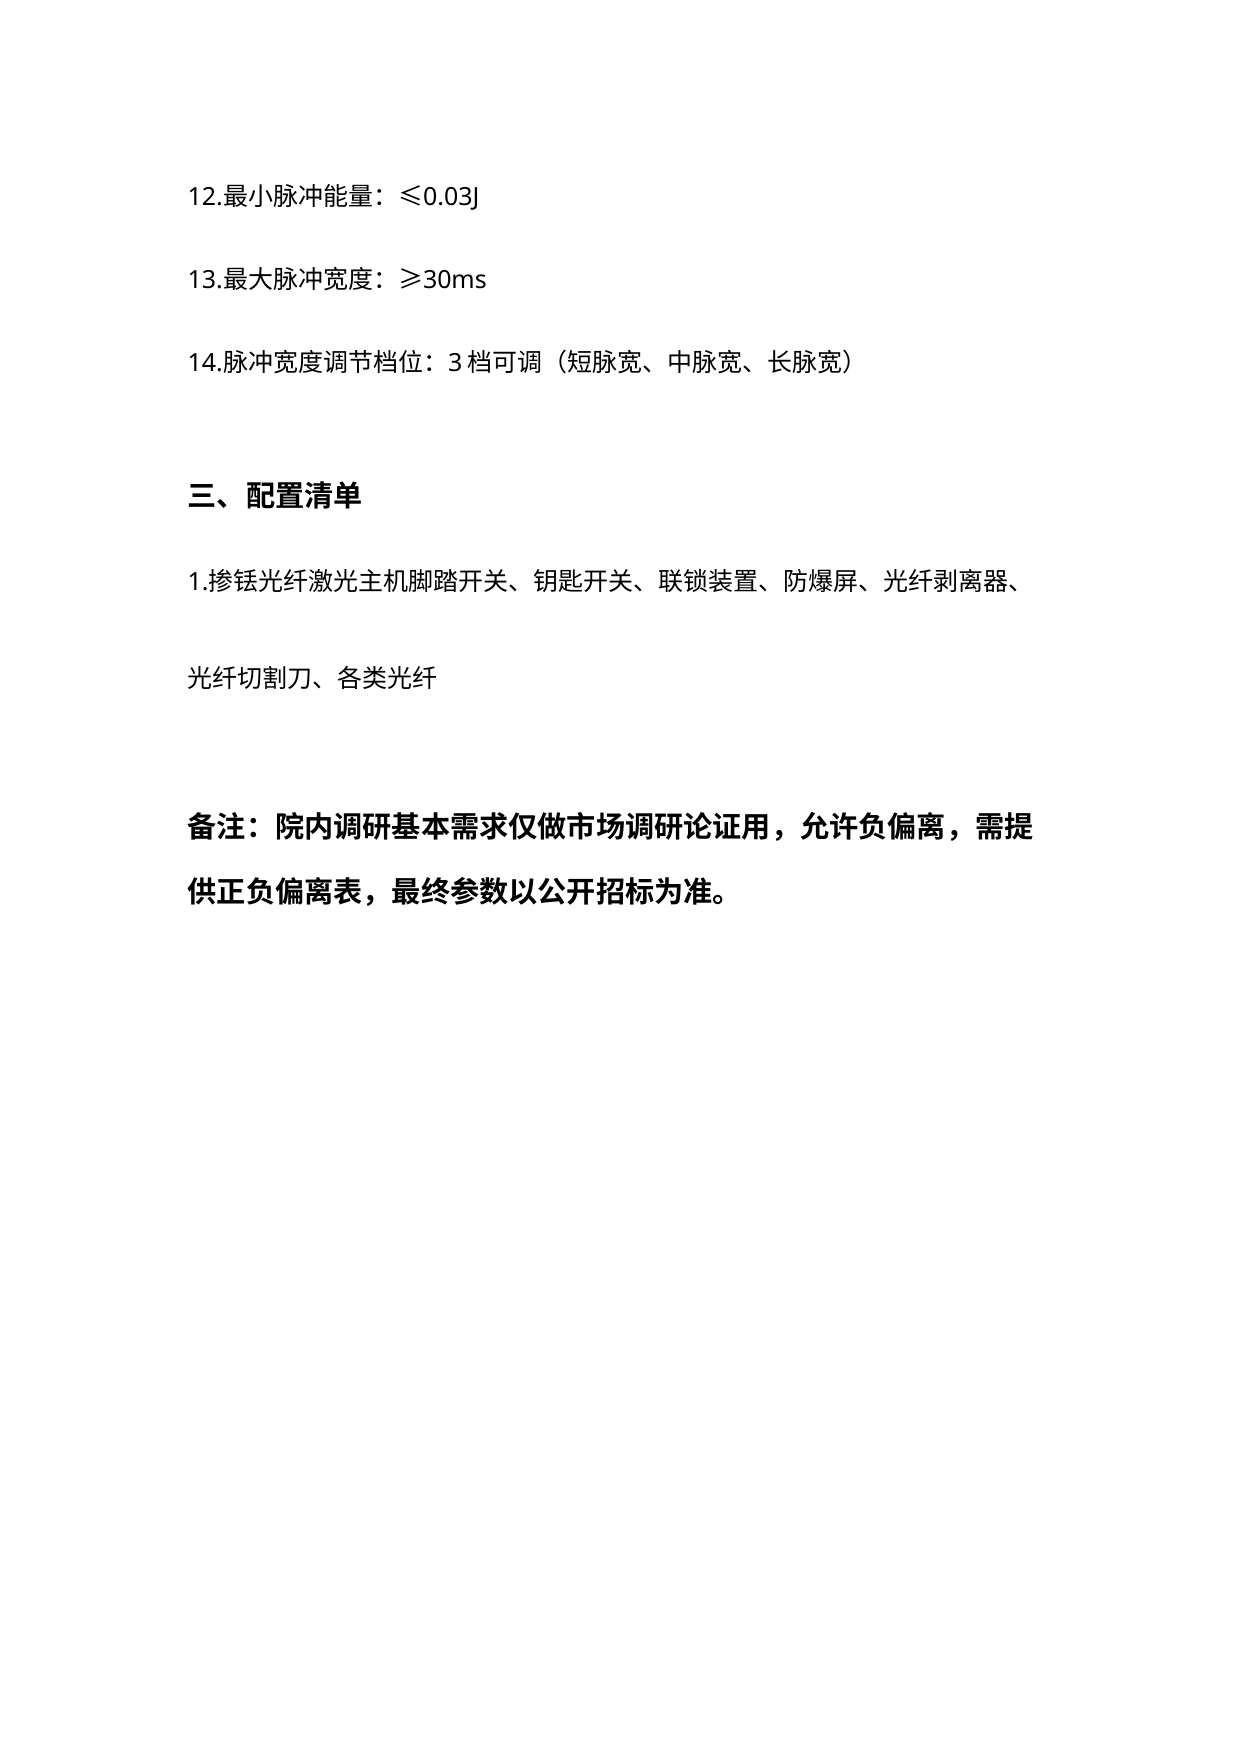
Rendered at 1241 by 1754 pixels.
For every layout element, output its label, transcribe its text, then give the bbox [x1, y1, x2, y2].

list 1.掺铥光纤激光主机脚踏开关、钥匙开关、联锁装置、防爆屏、光纤剥离器、光纤切割刀、各类光纤 [187, 547, 1053, 709]
list 14.脉冲宽度调节档位：3档可调（短脉宽、中脉宽、长脉宽） [187, 328, 1053, 393]
list 三、配置清单 [187, 461, 1053, 526]
list 12.最小脉冲能量：≤0.03J [187, 162, 1053, 227]
text 备注：院内调研基本需求仅做市场调研论证用，允许负偏离，需提供正负偏离表，最终参数以公开招标为准。 [187, 793, 1053, 923]
list 13.最大脉冲宽度：≥30ms [187, 245, 1053, 310]
